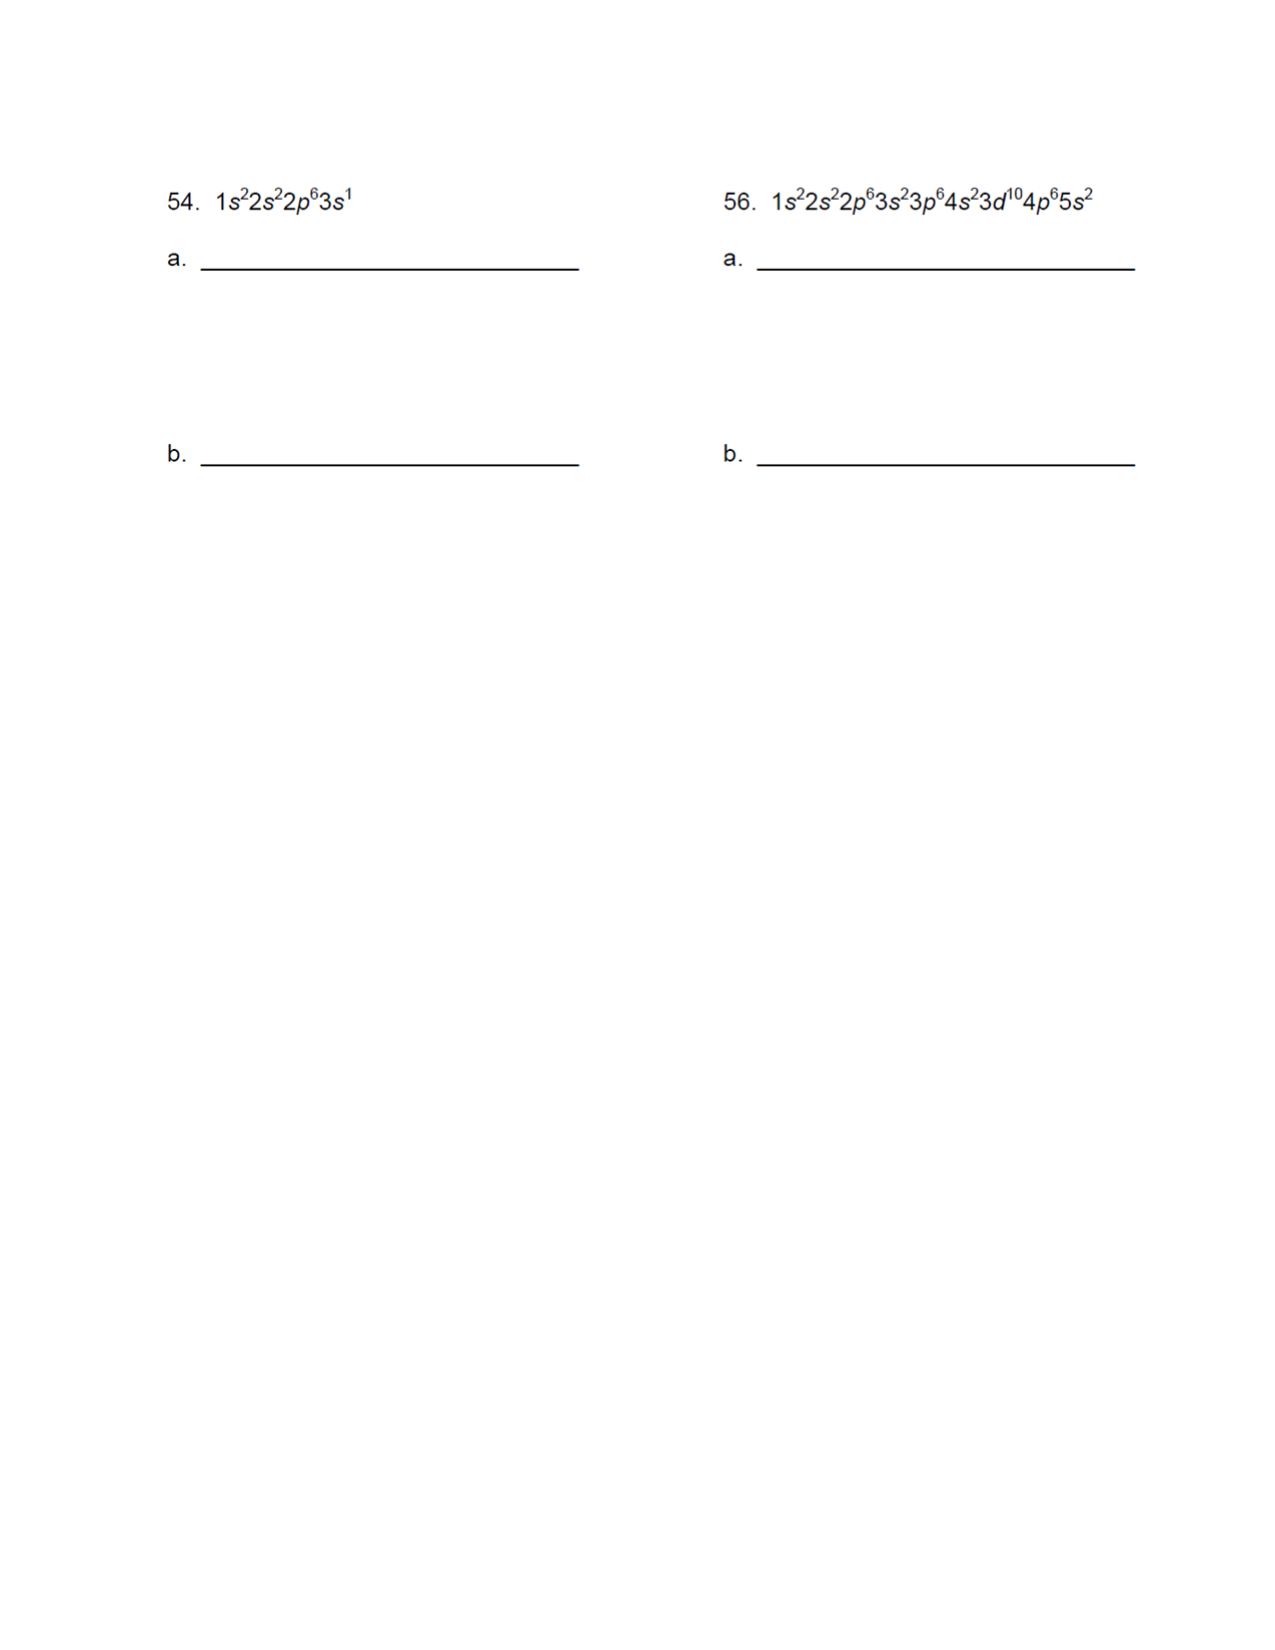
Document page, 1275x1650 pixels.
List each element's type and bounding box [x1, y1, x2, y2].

picture [150, 150, 1199, 487]
